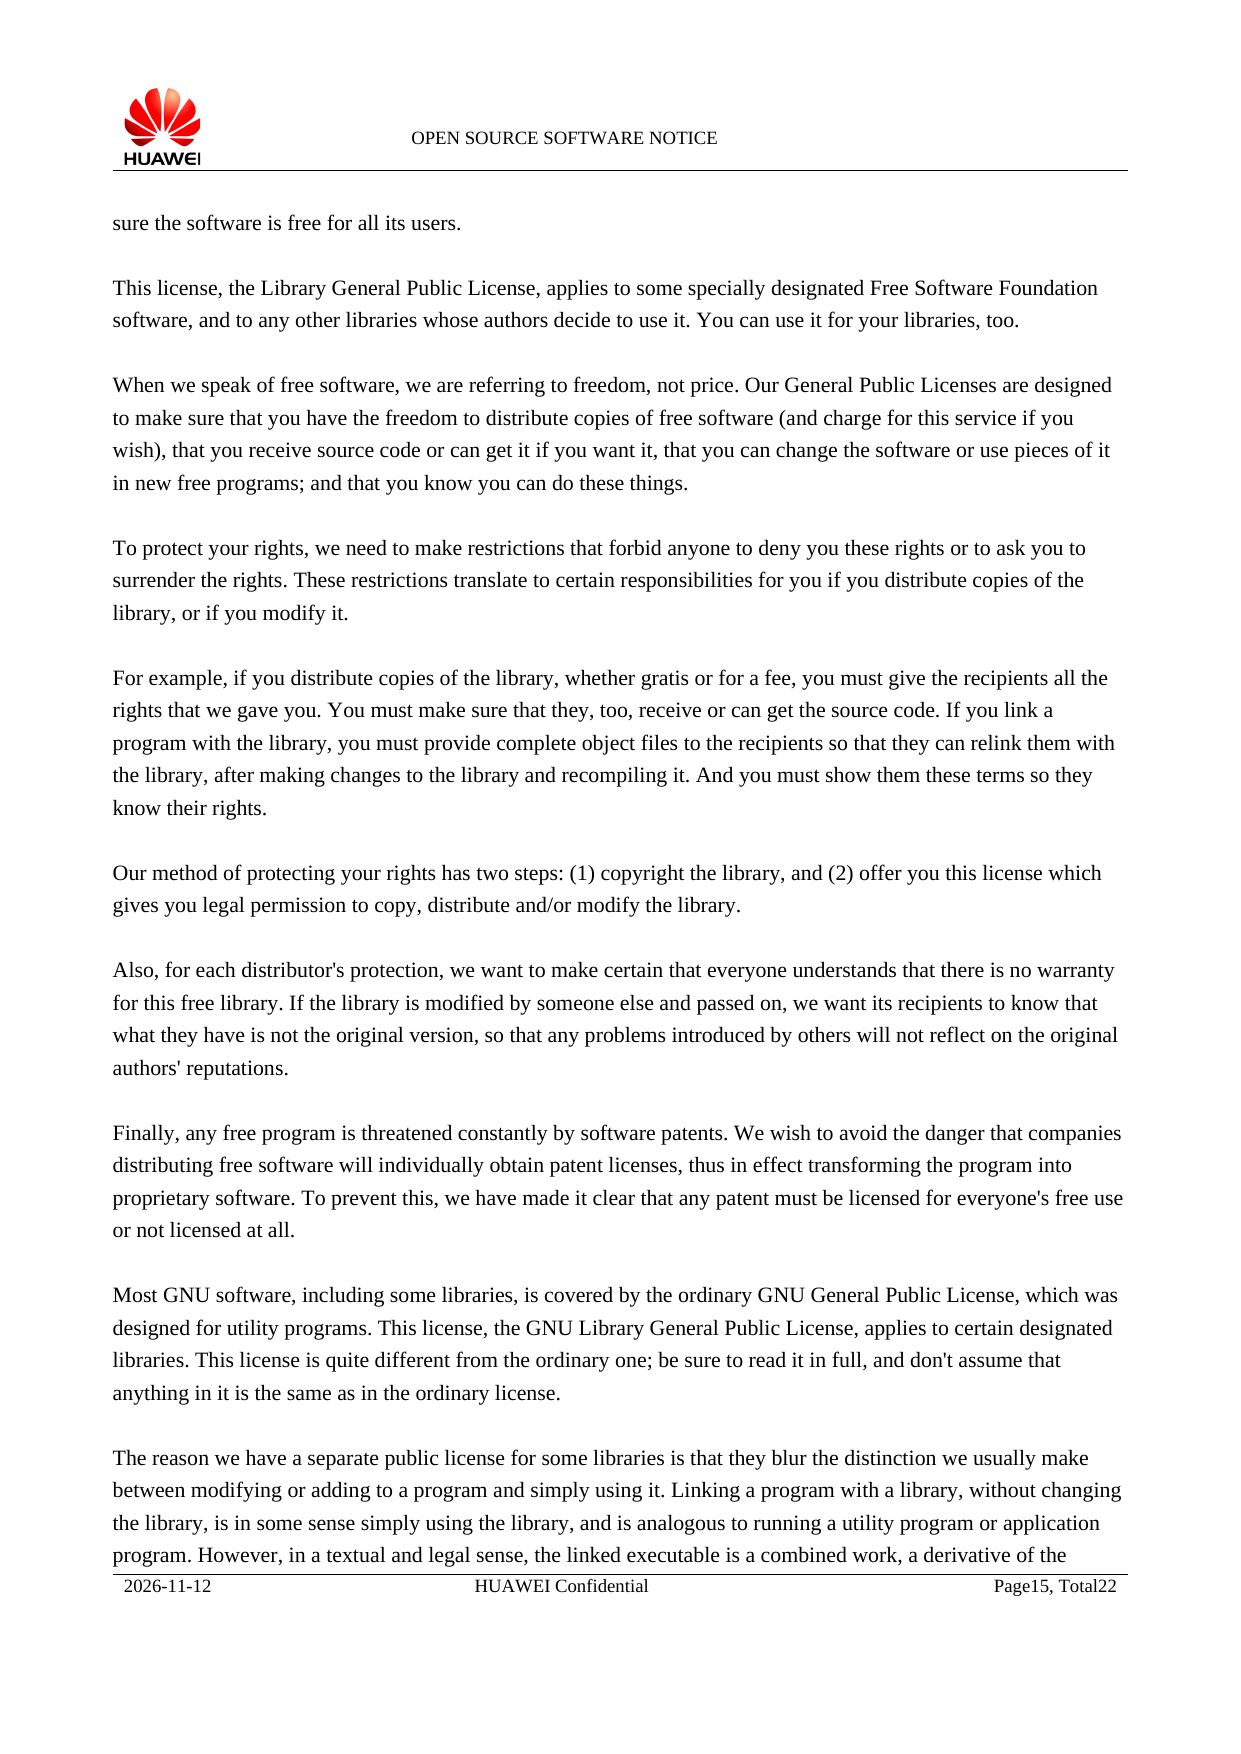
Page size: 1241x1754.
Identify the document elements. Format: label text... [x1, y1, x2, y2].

picture [124, 88, 201, 165]
